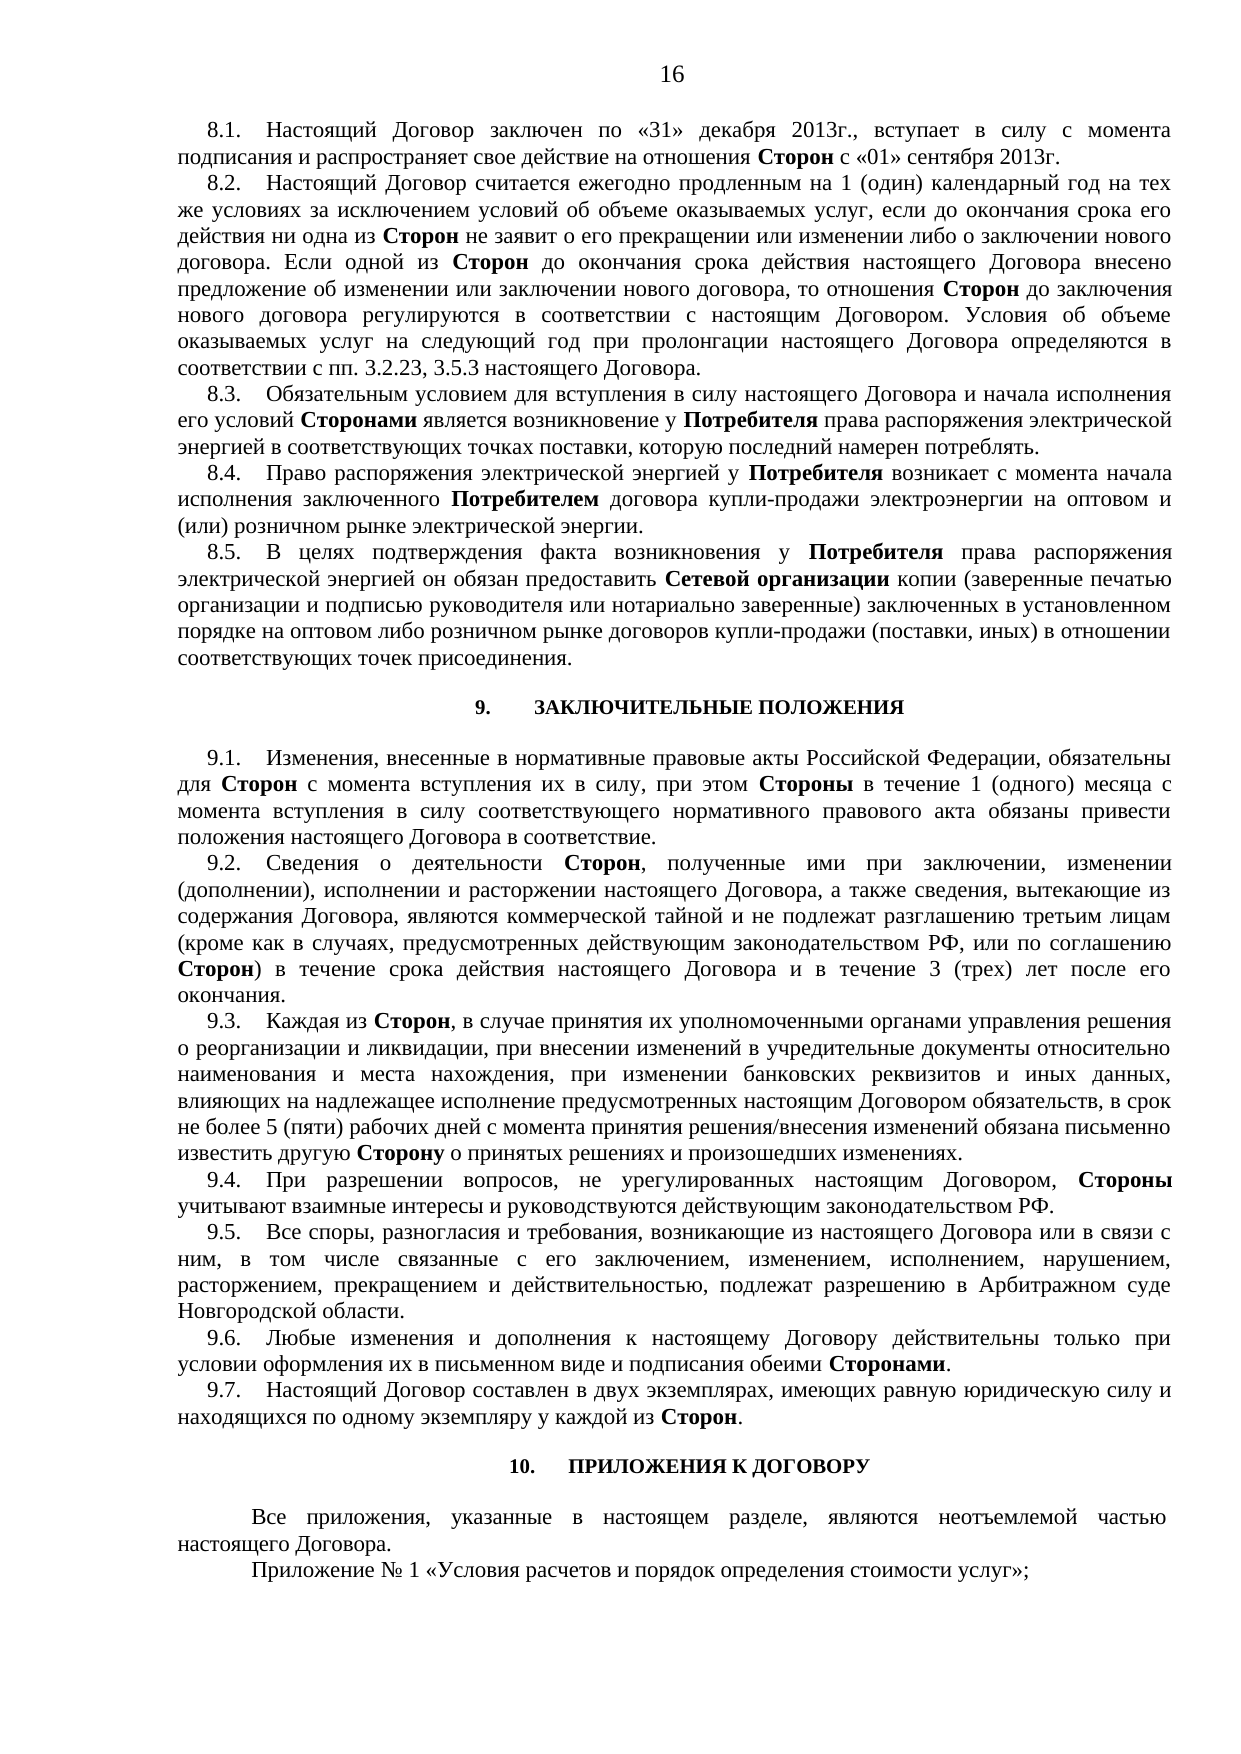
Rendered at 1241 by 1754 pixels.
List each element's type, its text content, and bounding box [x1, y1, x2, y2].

text Обязательным условием для вступления в силу настоящего Договора и начала исполнения его условий Сторонами является возникновение у Потребителя права распоряжения электрической энергией в соответствующих точках поставки, которую последний намерен потреблять. [177, 380, 1172, 459]
text Настоящий Договор заключен по «31» декабря 2013г., вступает в силу с момента подписания и распространяет свое действие на отношения Сторон с «01» сентября 2013г. [177, 117, 1172, 169]
text Любые изменения и дополнения к настоящему Договору действительны только при условии оформления их в письменном виде и подписания обеими Сторонами. [177, 1324, 1172, 1377]
text Настоящий Договор составлен в двух экземплярах, имеющих равную юридическую силу и находящихся по одному экземпляру у каждой из Сторон. [177, 1377, 1172, 1429]
text Право распоряжения электрической энергией у Потребителя возникает с момента начала исполнения заключенного Потребителем договора купли-продажи электроэнергии на оптовом и (или) розничном рынке электрической энергии. [177, 459, 1172, 538]
text Каждая из Сторон, в случае принятия их уполномоченными органами управления решения о реорганизации и ликвидации, при внесении изменений в учредительные документы относительно наименования и места нахождения, при изменении банковских реквизитов и иных данных, влияющих на надлежащее исполнение предусмотренных настоящим Договором обязательств, в срок не более 5 (пяти) рабочих дней с момента принятия решения/внесения изменений обязана письменно известить другую Сторону о принятых решениях и произошедших изменениях. [177, 1008, 1172, 1166]
text Все споры, разногласия и требования, возникающие из настоящего Договора или в связи с ним, в том числе связанные с его заключением, изменением, исполнением, нарушением, расторжением, прекращением и действительностью, подлежат разрешению в Арбитражном суде Новгородской области. [177, 1218, 1172, 1324]
text ЗАКЛЮЧИТЕЛЬНЫЕ ПОЛОЖЕНИЯ [177, 695, 1172, 719]
text Все приложения, указанные в настоящем разделе, являются неотъемлемой частью настоящего Договора. [177, 1503, 1167, 1556]
list Приложение № 1 «Условия расчетов и порядок определения стоимости услуг»; [177, 1556, 1172, 1582]
text ПРИЛОЖЕНИЯ К ДОГОВОРУ [177, 1454, 1172, 1478]
text При разрешении вопросов, не урегулированных настоящим Договором, Стороны учитывают взаимные интересы и руководствуются действующим законодательством РФ. [177, 1166, 1172, 1218]
text Изменения, внесенные в нормативные правовые акты Российской Федерации, обязательны для Сторон с момента вступления их в силу, при этом Стороны в течение 1 (одного) месяца с момента вступления в силу соответствующего нормативного правового акта обязаны привести положения настоящего Договора в соответствие. [177, 744, 1172, 849]
text В целях подтверждения факта возникновения у Потребителя права распоряжения электрической энергией он обязан предоставить Сетевой организации копии (заверенные печатью организации и подписью руководителя или нотариально заверенные) заключенных в установленном порядке на оптовом либо розничном рынке договоров купли-продажи (поставки, иных) в отношении соответствующих точек присоединения. [177, 538, 1172, 670]
text Сведения о деятельности Сторон, полученные ими при заключении, изменении (дополнении), исполнении и расторжении настоящего Договора, а также сведения, вытекающие из содержания Договора, являются коммерческой тайной и не подлежат разглашению третьим лицам (кроме как в случаях, предусмотренных действующим законодательством РФ, или по соглашению Сторон) в течение срока действия настоящего Договора и в течение 3 (трех) лет после его окончания. [177, 849, 1172, 1008]
text Настоящий Договор считается ежегодно продленным на 1 (один) календарный год на тех же условиях за исключением условий об объеме оказываемых услуг, если до окончания срока его действия ни одна из Сторон не заявит о его прекращении или изменении либо о заключении нового договора. Если одной из Сторон до окончания срока действия настоящего Договора внесено предложение об изменении или заключении нового договора, то отношения Сторон до заключения нового договора регулируются в соответствии с настоящим Договором. Условия об объеме оказываемых услуг на следующий год при пролонгации настоящего Договора определяются в соответствии с пп. 3.2.23, 3.5.3 настоящего Договора. [177, 169, 1172, 380]
